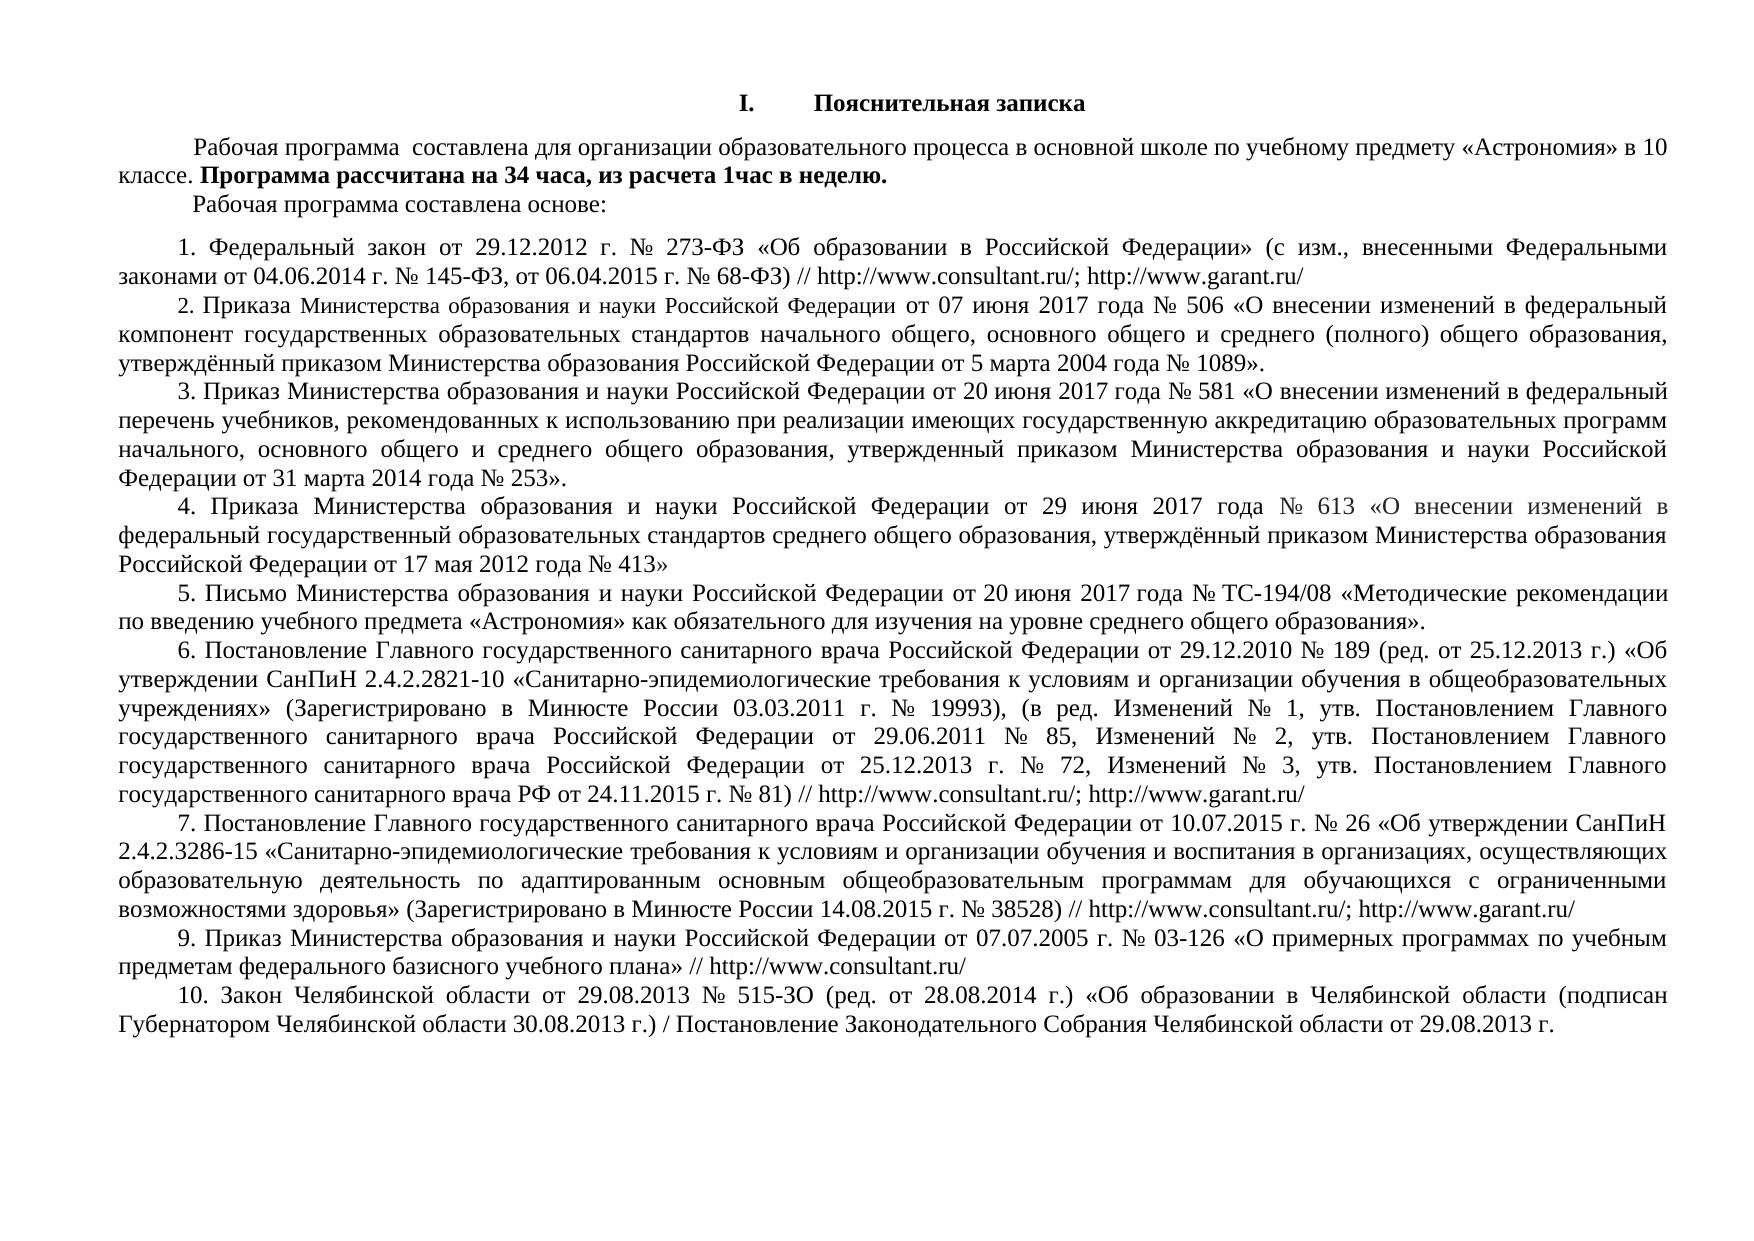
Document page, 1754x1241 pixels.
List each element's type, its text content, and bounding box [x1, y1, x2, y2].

text Рабочая программа составлена для организации образовательного процесса в основной школе по учебному предмету «Астрономия» в 10 классе. Программа рассчитана на 34 часа, из расчета 1час в неделю. [118, 132, 1668, 189]
text 9. Приказ Министерства образования и науки Российской Федерации от 07.07.2005 г. № 03-126 «О примерных программах по учебным предметам федерального базисного учебного плана» // http://www.consultant.ru/ [118, 923, 1668, 980]
text 4. Приказа Министерства образования и науки Российской Федерации от 29 июня 2017 года № 613 «О внесении изменений в федеральный государственный образовательных стандартов среднего общего образования, утверждённый приказом Министерства образования Российской Федерации от 17 мая 2012 года № 413» [118, 491, 1668, 578]
text 5. Письмо Министерства образования и науки Российской Федерации от 20 июня 2017 года № ТС-194/08 «Методические рекомендации по введению учебного предмета «Астрономия» как обязательного для изучения на уровне среднего общего образования». [118, 578, 1668, 635]
text 6. Постановление Главного государственного санитарного врача Российской Федерации от 29.12.2010 № 189 (ред. от 25.12.2013 г.) «Об утверждении СанПиН 2.4.2.2821-10 «Санитарно-эпидемиологические требования к условиям и организации обучения в общеобразовательных учреждениях» (Зарегистрировано в Минюсте России 03.03.2011 г. № 19993), (в ред. Изменений № 1, утв. Постановлением Главного государственного санитарного врача Российской Федерации от 29.06.2011 № 85, Изменений № 2, утв. Постановлением Главного государственного санитарного врача Российской Федерации от 25.12.2013 г. № 72, Изменений № 3, утв. Постановлением Главного государственного санитарного врача РФ от 24.11.2015 г. № 81) // http://www.consultant.ru/; http://www.garant.ru/ [118, 635, 1668, 808]
text 3. Приказ Министерства образования и науки Российской Федерации от 20 июня 2017 года № 581 «О внесении изменений в федеральный перечень учебников, рекомендованных к использованию при реализации имеющих государственную аккредитацию образовательных программ начального, основного общего и среднего общего образования, утвержденный приказом Министерства образования и науки Российской Федерации от 31 марта 2014 года № 253». [118, 376, 1668, 491]
list Пояснительная записка [156, 88, 1668, 117]
text 10. Закон Челябинской области от 29.08.2013 № 515-ЗО (ред. от 28.08.2014 г.) «Об образовании в Челябинской области (подписан Губернатором Челябинской области 30.08.2013 г.) / Постановление Законодательного Собрания Челябинской области от 29.08.2013 г. [118, 980, 1668, 1038]
text 1. Федеральный закон от 29.12.2012 г. № 273-ФЗ «Об образовании в Российской Федерации» (с изм., внесенными Федеральными законами от 04.06.2014 г. № 145-ФЗ, от 06.04.2015 г. № 68-ФЗ) // http://www.consultant.ru/; http://www.garant.ru/ [118, 232, 1668, 290]
text 2. Приказа Министерства образования и науки Российской Федерации от 07 июня 2017 года № 506 «О внесении изменений в федеральный компонент государственных образовательных стандартов начального общего, основного общего и среднего (полного) общего образования, утверждённый приказом Министерства образования Российской Федерации от 5 марта 2004 года № 1089». [118, 290, 1668, 376]
text 7. Постановление Главного государственного санитарного врача Российской Федерации от 10.07.2015 г. № 26 «Об утверждении СанПиН 2.4.2.3286-15 «Санитарно-эпидемиологические требования к условиям и организации обучения и воспитания в организациях, осуществляющих образовательную деятельность по адаптированным основным общеобразовательным программам для обучающихся с ограниченными возможностями здоровья» (Зарегистрировано в Минюсте России 14.08.2015 г. № 38528) // http://www.consultant.ru/; http://www.garant.ru/ [118, 808, 1668, 923]
text Рабочая программа составлена основе: [118, 189, 1668, 218]
